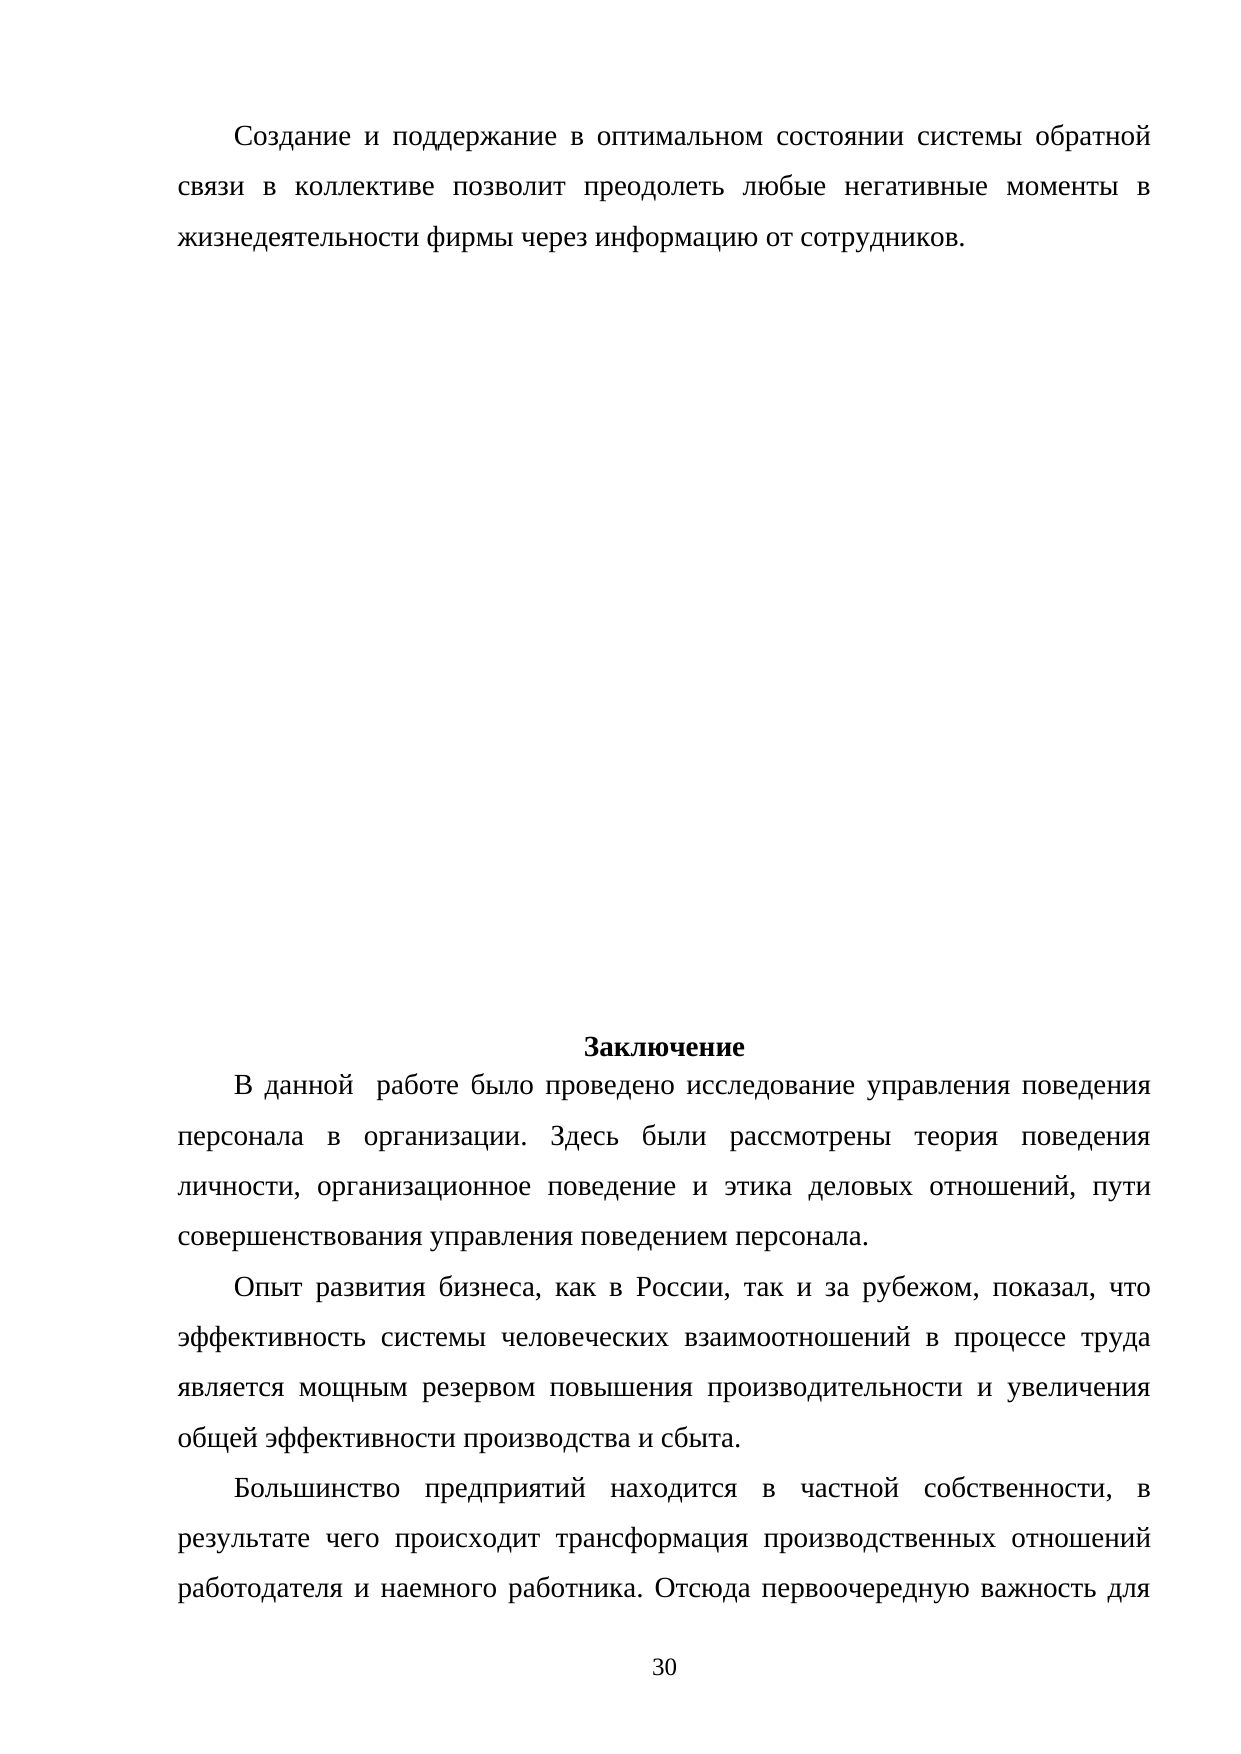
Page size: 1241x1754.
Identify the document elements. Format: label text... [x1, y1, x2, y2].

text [177, 1470, 1152, 1604]
text Создание и поддержание в оптимальном состоянии системы обратной связи в коллективе позволит преодолеть любые негативные моменты в жизнедеятельности фирмы через информацию от сотрудников. [177, 118, 1152, 252]
text В данной работе было проведено исследование управления поведения персонала в организации. Здесь были рассмотрены теория поведения личности, организационное поведение и этика деловых отношений, пути совершенствования управления поведением персонала. [177, 1067, 1152, 1252]
text Заключение [177, 1029, 1152, 1062]
text Опыт развития бизнеса, как в России, так и за рубежом, показал, что эффективность системы человеческих взаимоотношений в процессе труда является мощным резервом повышения производительности и увеличения общей эффективности производства и сбыта. [177, 1269, 1152, 1453]
